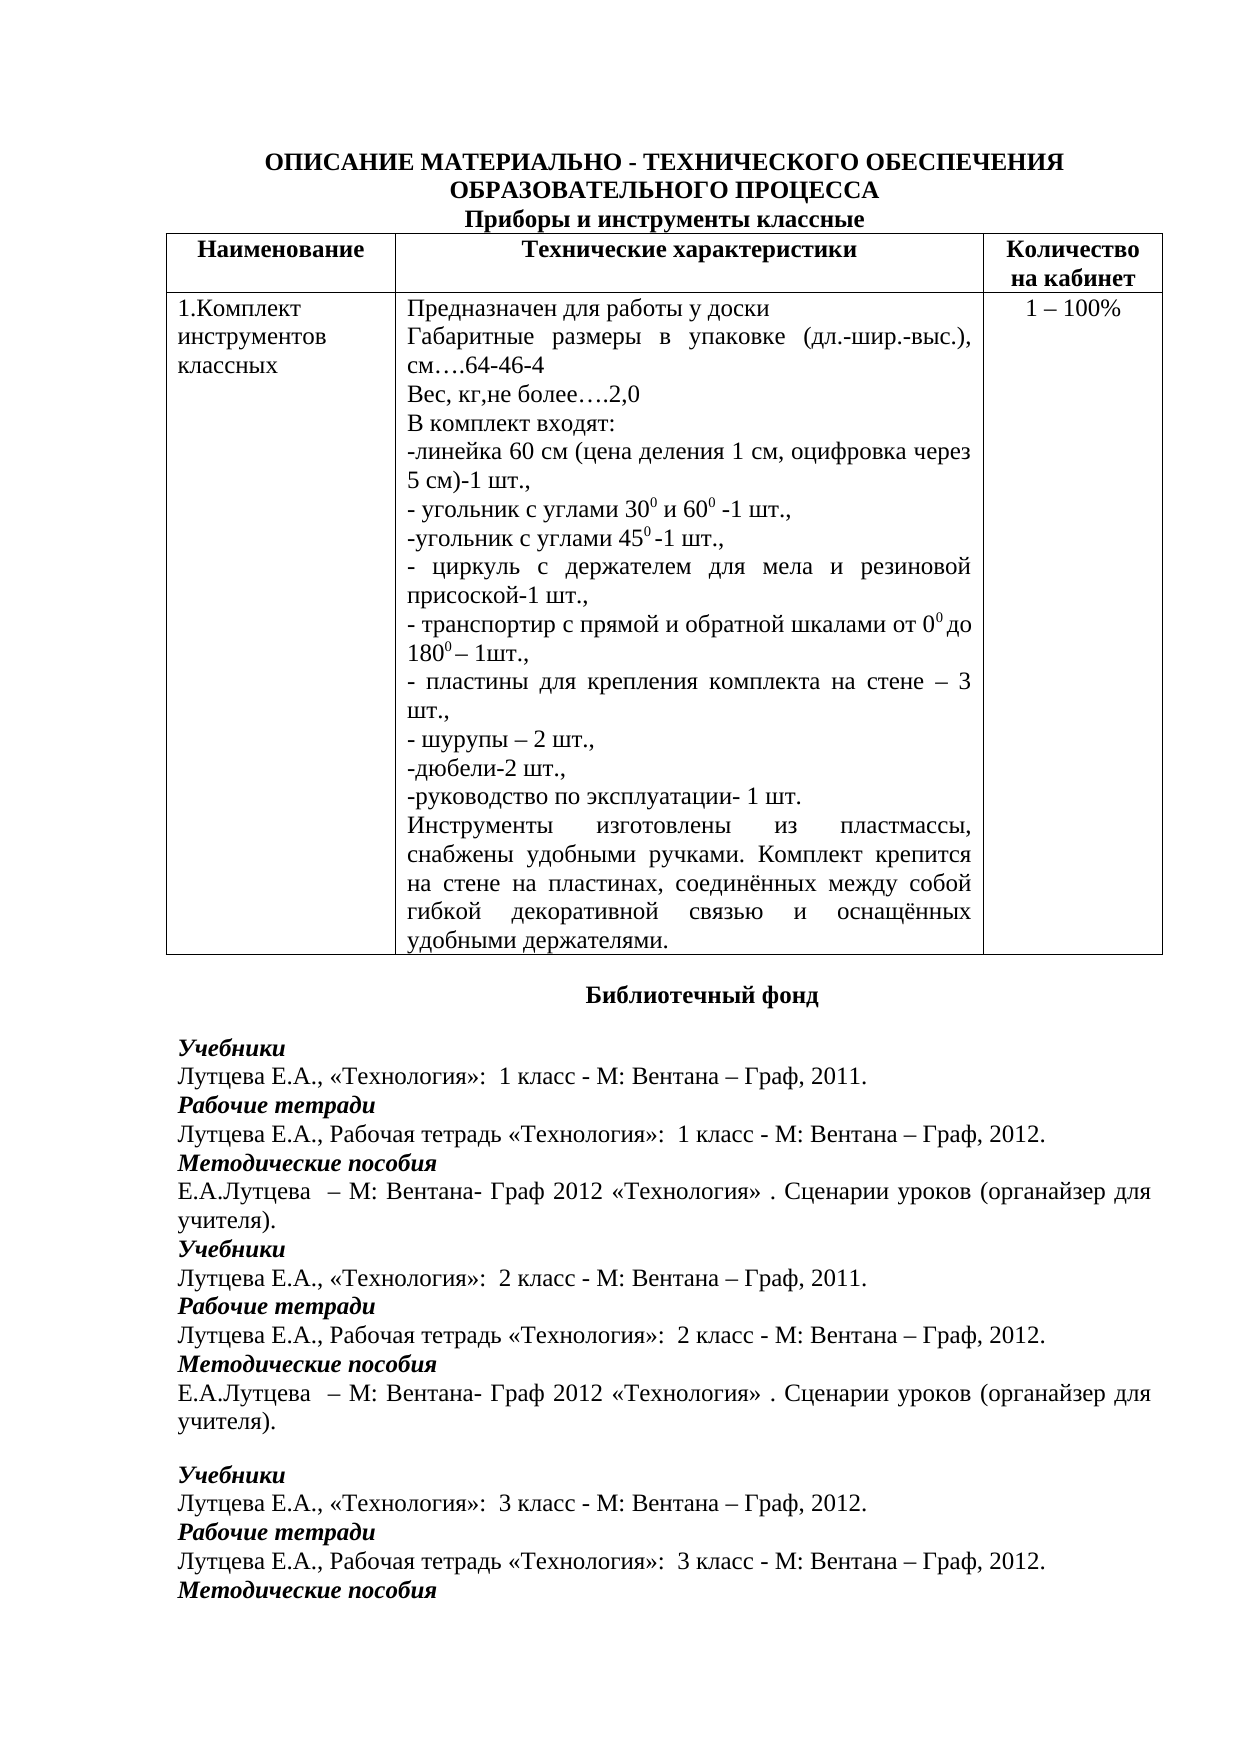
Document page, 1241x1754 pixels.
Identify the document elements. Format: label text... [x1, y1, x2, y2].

text Лутцева Е.А., Рабочая тетрадь «Технология»: 1 класс - М: Вентана – Граф, 2012. [177, 1119, 1152, 1148]
text Учебники [177, 1460, 1152, 1488]
text Учебники [177, 1033, 1152, 1061]
text Учебники [177, 1234, 1152, 1263]
text Методические пособия [177, 1148, 1152, 1176]
text Рабочие тетради [177, 1291, 1152, 1320]
text Библиотечный фонд [252, 984, 1152, 1008]
text Е.А.Лутцева – М: Вентана- Граф 2012 «Технология» . Сценарии уроков (органайзер для учителя). [177, 1176, 1152, 1234]
text Рабочие тетради [177, 1090, 1152, 1119]
table_cell Предназначен для работы у доски Габаритные размеры в упаковке (дл.-шир.-выс.), см….64-46-4 Вес, кг,не более….2,0 В комплект входят: -линейка (цена деления , оцифровка через )-1 шт., - угольник с углами 300 и 600 -1 шт., -угольник с углами 450 -1 шт., - циркуль с держателем для мела и резиновой присоской-1 шт., - транспортир с прямой и обратной шкалами от 00 до 1800 – 1шт., - пластины для крепления комплекта на стене – 3 шт., - шурупы – 2 шт., -дюбели-2 шт., -руководство по эксплуатации- 1 шт. Инструменты изготовлены из пластмассы, снабжены удобными ручками. Комплект крепится на стене на пластинах, соединённых между собой гибкой декоративной связью и оснащённых удобными держателями. [396, 293, 983, 954]
text Рабочие тетради [177, 1517, 1152, 1546]
table_cell 1.Комплект инструментов классных [167, 293, 395, 954]
table_header Наименование [167, 234, 395, 292]
table_header Технические характеристики [396, 234, 983, 292]
table_cell 1 – 100% [984, 293, 1162, 954]
text Лутцева Е.А., «Технология»: 3 класс - М: Вентана – Граф, 2012. [177, 1488, 1152, 1517]
text Е.А.Лутцева – М: Вентана- Граф 2012 «Технология» . Сценарии уроков (органайзер для учителя). [177, 1378, 1152, 1435]
text Приборы и инструменты классные [177, 204, 1152, 233]
text Лутцева Е.А., Рабочая тетрадь «Технология»: 2 класс - М: Вентана – Граф, 2012. [177, 1320, 1152, 1349]
text Лутцева Е.А., «Технология»: 1 класс - М: Вентана – Граф, 2011. [177, 1061, 1152, 1090]
text Методические пособия [177, 1349, 1152, 1378]
table_header Количество на кабинет [984, 234, 1162, 292]
text Методические пособия [177, 1575, 1152, 1603]
text ОПИСАНИЕ МАТЕРИАЛЬНО - ТЕХНИЧЕСКОГО ОБЕСПЕЧЕНИЯ ОБРАЗОВАТЕЛЬНОГО ПРОЦЕССА [177, 147, 1152, 204]
text Лутцева Е.А., Рабочая тетрадь «Технология»: 3 класс - М: Вентана – Граф, 2012. [177, 1546, 1152, 1575]
text Лутцева Е.А., «Технология»: 2 класс - М: Вентана – Граф, 2011. [177, 1263, 1152, 1291]
